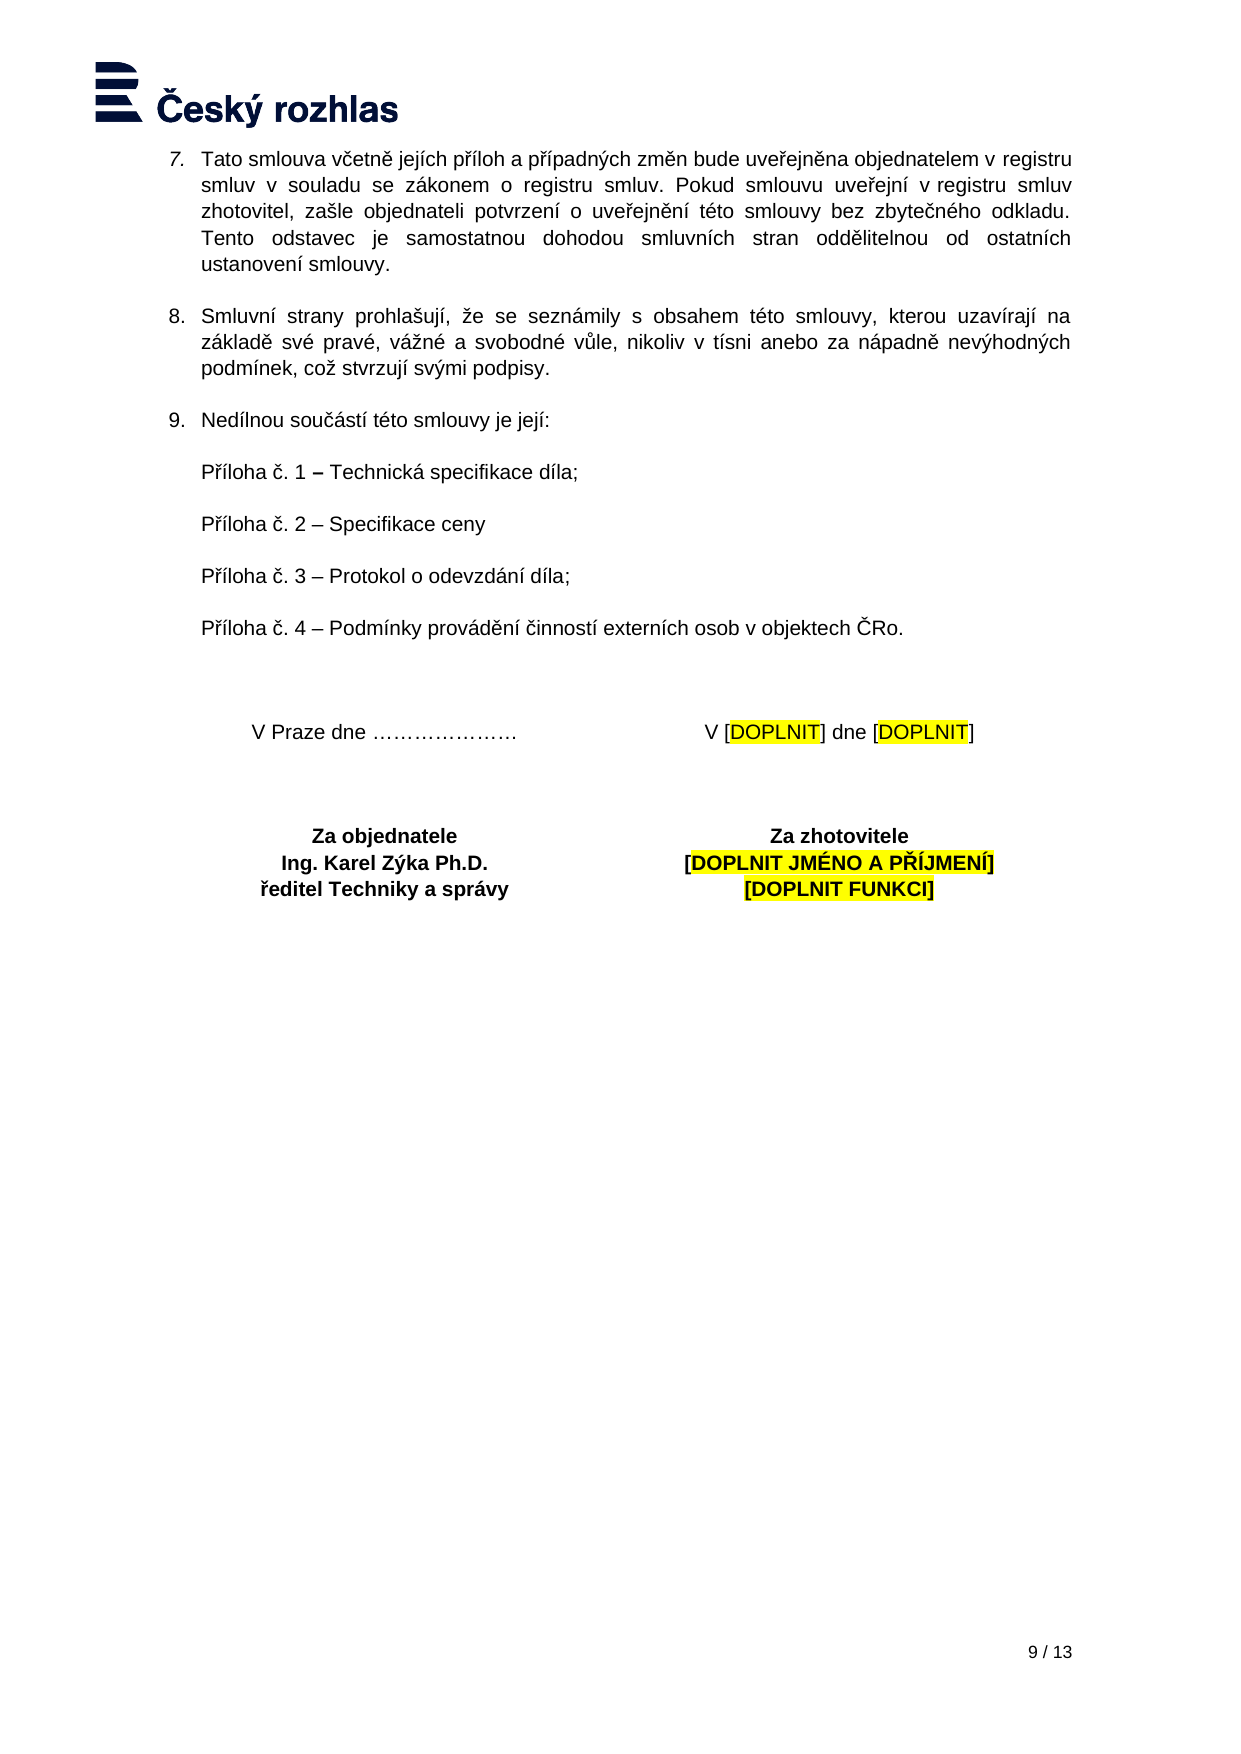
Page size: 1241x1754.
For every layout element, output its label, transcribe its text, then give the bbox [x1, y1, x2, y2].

list Příloha č. 2 – Specifikace ceny [201, 511, 1072, 537]
table_cell Za objednatele Ing. Karel Zýka Ph.D. ředitel Techniky a správy [157, 745, 612, 901]
picture [95, 62, 398, 128]
list Příloha č. 4 – Podmínky provádění činností externích osob v objektech ČRo. [198, 615, 1072, 641]
list Nedílnou součástí této smlouvy je její: [168, 406, 1072, 432]
table_header V Praze dne ………………… [157, 667, 612, 745]
list Příloha č. 3 – Protokol o odevzdání díla; [201, 563, 1072, 589]
list Smluvní strany prohlašují, že se seznámily s obsahem této smlouvy, kterou uzavírají na základě své pravé, vážné a svobodné vůle, nikoliv v tísni anebo za nápadně nevýhodných podmínek, což stvrzují svými podpisy. [168, 302, 1072, 380]
list Tato smlouva včetně jejích příloh a případných změn bude uveřejněna objednatelem v registru smluv v souladu se zákonem o registru smluv. Pokud smlouvu uveřejní v registru smluv zhotovitel, zašle objednateli potvrzení o uveřejnění této smlouvy bez zbytečného odkladu. Tento odstavec je samostatnou dohodou smluvních stran oddělitelnou od ostatních ustanovení smlouvy. [168, 146, 1072, 276]
table_cell Za zhotovitele [DOPLNIT JMÉNO A PŘÍJMENÍ] [DOPLNIT FUNKCI] [612, 745, 1067, 901]
subtitle Příloha č. 1 – Technická specifikace díla; [168, 458, 1072, 484]
table_header V [DOPLNIT] dne [DOPLNIT] [612, 667, 1067, 745]
